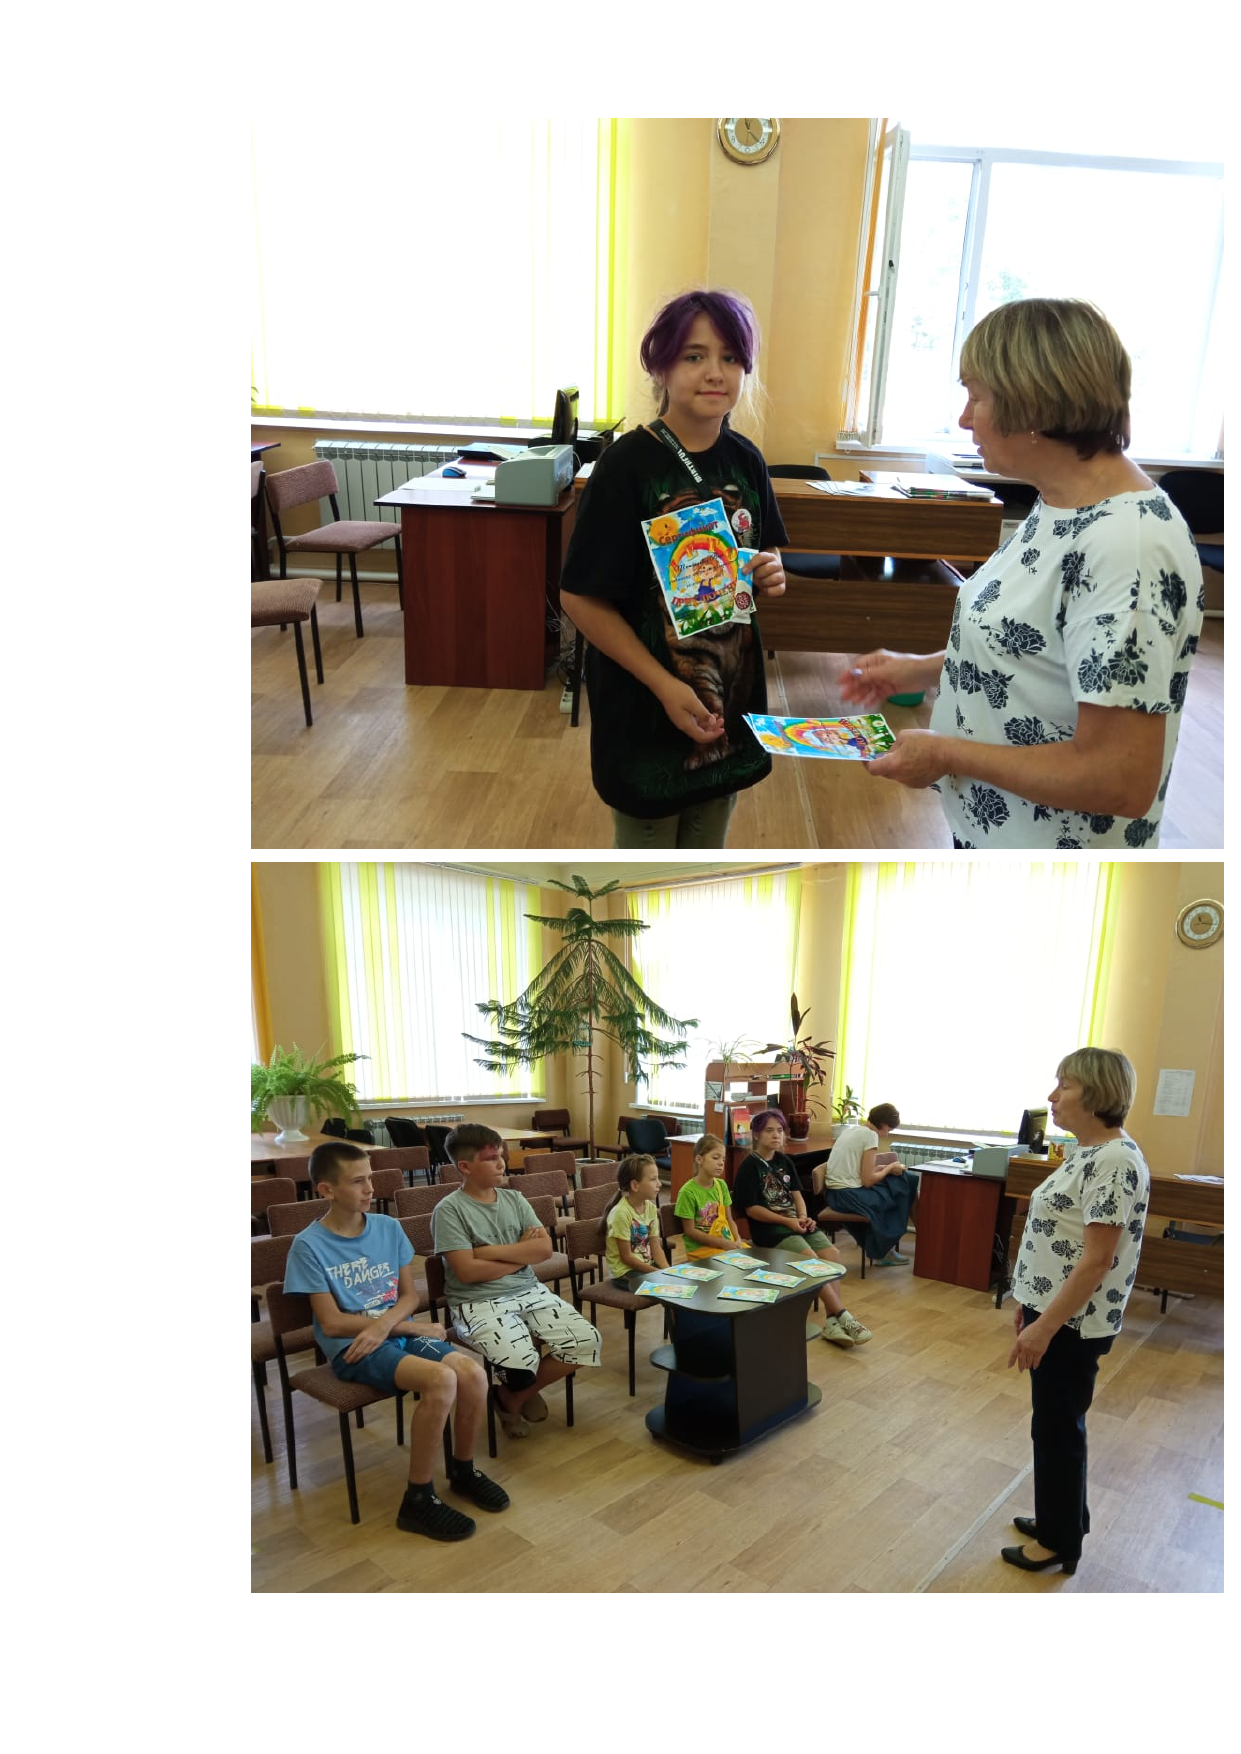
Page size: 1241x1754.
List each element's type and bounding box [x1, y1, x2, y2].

picture [251, 862, 1224, 1593]
picture [251, 118, 1224, 849]
